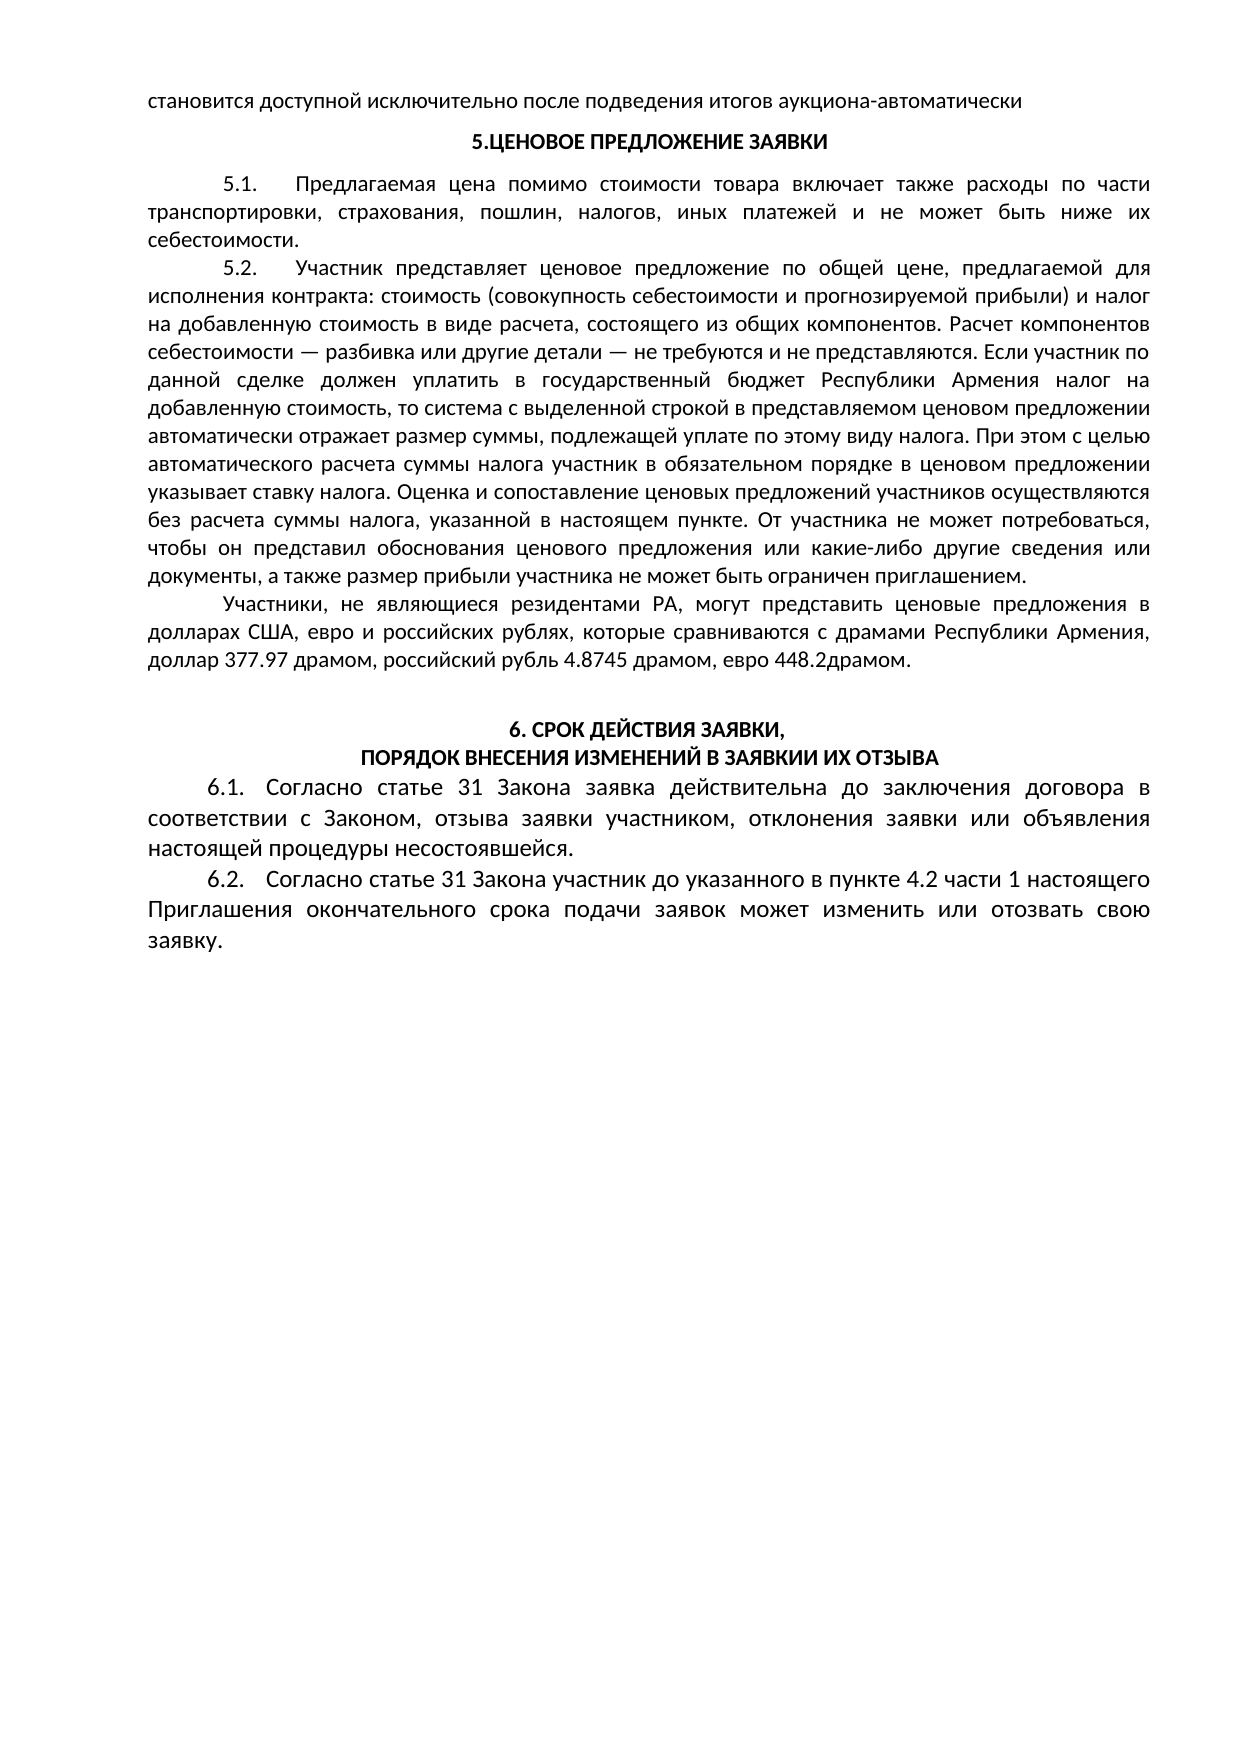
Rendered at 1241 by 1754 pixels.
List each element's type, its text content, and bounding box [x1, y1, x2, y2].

text 5.2. Участник представляет ценовое предложение по общей цене, предлагаемой для исполнения контракта: стоимость (совокупность себестоимости и прогнозируемой прибыли) и налог на добавленную стоимость в виде расчета, состоящего из общих компонентов. Расчет компонентов себестоимости — разбивка или другие детали — не требуются и не представляются. Если участник по данной сделке должен уплатить в государственный бюджет Республики Армения налог на добавленную стоимость, то система с выделенной строкой в представляемом ценовом предложении автоматически отражает размер суммы, подлежащей уплате по этому виду налога. При этом с целью автоматического расчета суммы налога участник в обязательном порядке в ценовом предложении указывает ставку налога. Оценка и сопоставление ценовых предложений участников осуществляются без расчета суммы налога, указанной в настоящем пункте. От участника не может потребоваться, чтобы он представил обоснования ценового предложения или какие-либо другие сведения или документы, а также размер прибыли участника не может быть ограничен приглашением. [148, 253, 1152, 589]
text Участники, не являющиеся резидентами РА, могут представить ценовые предложения в долларах США, евро и российских рублях, которые сравниваются с драмами Республики Армения, доллар 377.97 драмом, российский рубль 4.8745 драмом, евро 448.2драмом. [148, 589, 1152, 673]
text 6.1. Согласно статье 31 Закона заявка действительна до заключения договора в соответствии с Законом, отзыва заявки участником, отклонения заявки или объявления настоящей процедуры несостоявшейся. [148, 771, 1152, 863]
text 6.2. Согласно статье 31 Закона участник до указанного в пункте 4.2 части 1 настоящего Приглашения окончательного срока подачи заявок может изменить или отозвать свою заявку. [148, 863, 1152, 954]
text 6. СРОК ДЕЙСТВИЯ ЗАЯВКИ, ПОРЯДОК ВНЕСЕНИЯ ИЗМЕНЕНИЙ В ЗАЯВКИИ ИХ ОТЗЫВА [207, 715, 1093, 771]
text 5.ЦЕНОВОЕ ПРЕДЛОЖЕНИЕ ЗАЯВКИ [148, 127, 1152, 155]
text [148, 86, 1152, 114]
text 5.1. Предлагаемая цена помимо стоимости товара включает также расходы по части транспортировки, страхования, пошлин, налогов, иных платежей и не может быть ниже их себестоимости. [148, 169, 1152, 253]
